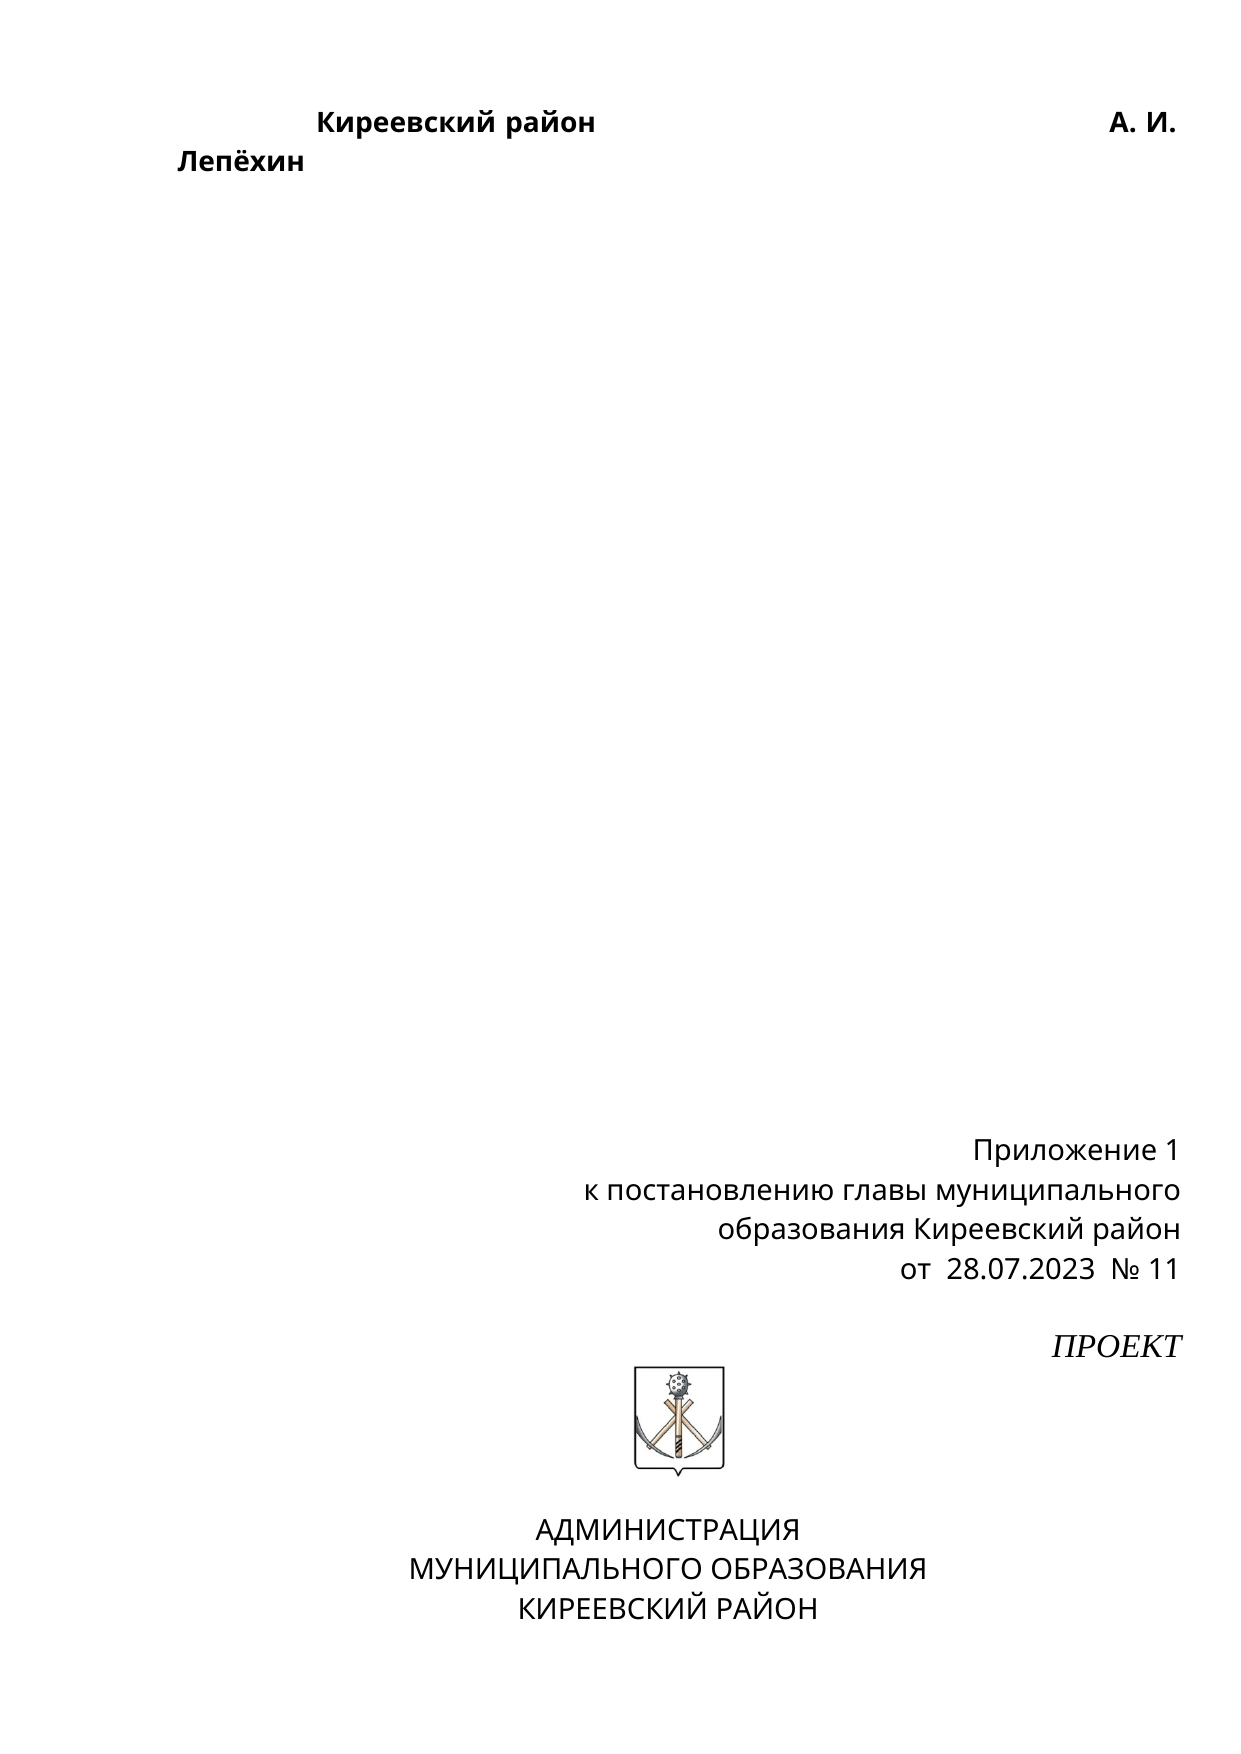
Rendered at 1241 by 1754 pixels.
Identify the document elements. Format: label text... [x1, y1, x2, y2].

picture [621, 1364, 737, 1480]
text Приложение 1 [177, 1129, 1181, 1169]
text Киреевский район А. И. Лепёхин [177, 103, 1181, 179]
text образования Киреевский район [177, 1208, 1181, 1248]
table_cell МУНИЦИПАЛЬНОГО ОБРАЗОВАНИЯ КИРЕЕВСКИЙ РАЙОН [166, 1549, 1170, 1628]
text к постановлению главы муниципального [177, 1169, 1181, 1208]
text ПРОЕКТ [177, 1326, 1181, 1364]
table_header АДМИНИСТРАЦИЯ [166, 1509, 1170, 1548]
text от 28.07.2023 № 11 [177, 1248, 1181, 1288]
